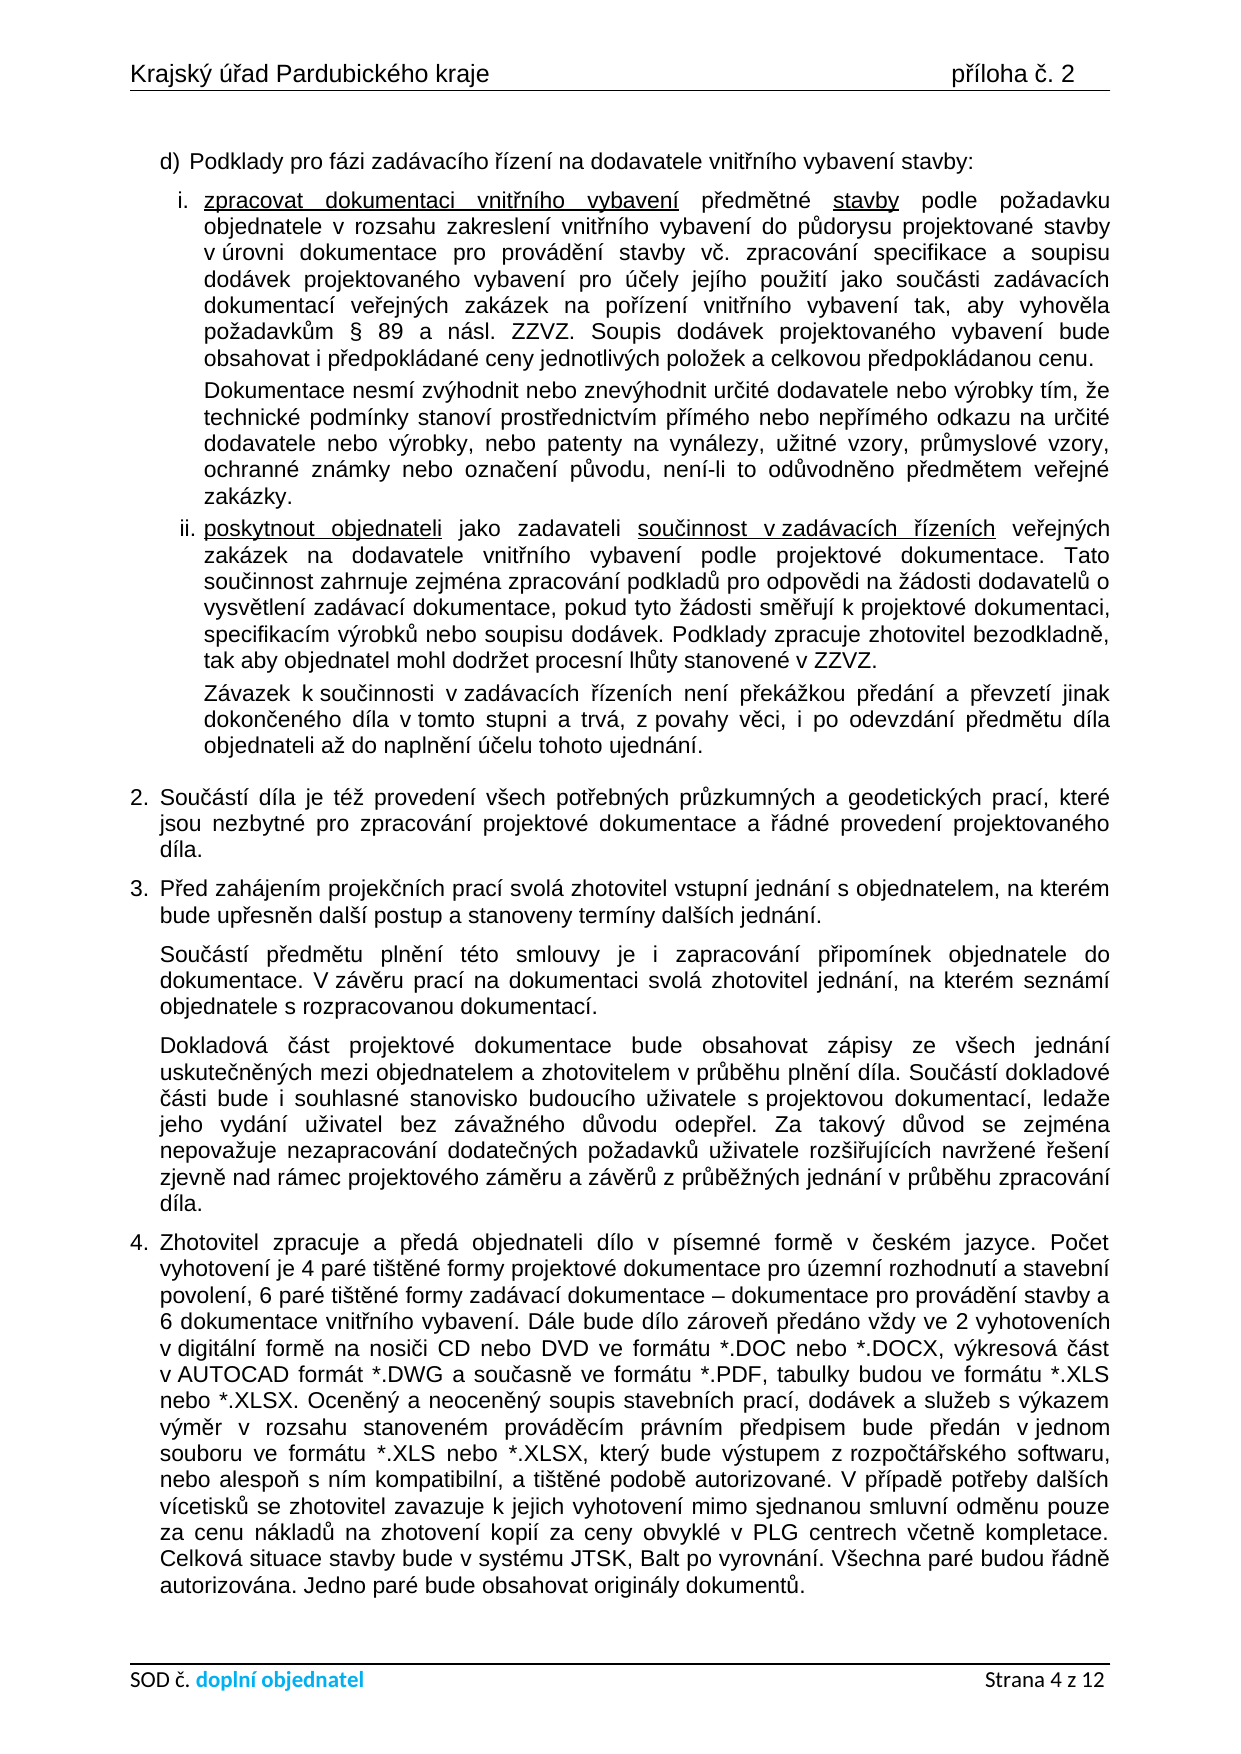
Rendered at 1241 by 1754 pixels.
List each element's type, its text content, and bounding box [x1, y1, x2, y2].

text Dokladová část projektové dokumentace bude obsahovat zápisy ze všech jednání uskutečněných mezi objednatelem a zhotovitelem v průběhu plnění díla. Součástí dokladové části bude i souhlasné stanovisko budoucího uživatele s projektovou dokumentací, ledaže jeho vydání uživatel bez závažného důvodu odepřel. Za takový důvod se zejména nepovažuje nezapracování dodatečných požadavků uživatele rozšiřujících navržené řešení zjevně nad rámec projektového záměru a závěrů z průběžných jednání v průběhu zpracování díla. [159, 1032, 1110, 1217]
text Závazek k součinnosti v zadávacích řízeních není překážkou předání a převzetí jinak dokončeného díla v tomto stupni a trvá, z povahy věci, i po odevzdání předmětu díla objednateli až do naplnění účelu tohoto ujednání. [204, 680, 1110, 759]
list Podklady pro fázi zadávacího řízení na dodavatele vnitřního vybavení stavby: [159, 148, 1110, 174]
list Součástí díla je též provedení všech potřebných průzkumných a geodetických prací, které jsou nezbytné pro zpracování projektové dokumentace a řádné provedení projektovaného díla. [130, 784, 1110, 863]
list Dokumentace nesmí zvýhodnit nebo znevýhodnit určité dodavatele nebo výrobky tím, že technické podmínky stanoví prostřednictvím přímého nebo nepřímého odkazu na určité dodavatele nebo výrobky, nebo patenty na vynálezy, užitné vzory, průmyslové vzory, ochranné známky nebo označení původu, není-li to odůvodněno předmětem veřejné zakázky. [204, 377, 1110, 509]
list Před zahájením projekčních prací svolá zhotovitel vstupní jednání s objednatelem, na kterém bude upřesněn další postup a stanoveny termíny dalších jednání. [130, 875, 1110, 928]
list poskytnout objednateli jako zadavateli součinnost v zadávacích řízeních veřejných zakázek na dodavatele vnitřního vybavení podle projektové dokumentace. Tato součinnost zahrnuje zejména zpracování podkladů pro odpovědi na žádosti dodavatelů o vysvětlení zadávací dokumentace, pokud tyto žádosti směřují k projektové dokumentaci, specifikacím výrobků nebo soupisu dodávek. Podklady zpracuje zhotovitel bezodkladně, tak aby objednatel mohl dodržet procesní lhůty stanovené v ZZVZ. [196, 515, 1110, 673]
list zpracovat dokumentaci vnitřního vybavení předmětné stavby podle požadavku objednatele v rozsahu zakreslení vnitřního vybavení do půdorysu projektované stavby v úrovni dokumentace pro provádění stavby vč. zpracování specifikace a soupisu dodávek projektovaného vybavení pro účely jejího použití jako součásti zadávacích dokumentací veřejných zakázek na pořízení vnitřního vybavení tak, aby vyhověla požadavkům § 89 a násl. ZZVZ. Soupis dodávek projektovaného vybavení bude obsahovat i předpokládané ceny jednotlivých položek a celkovou předpokládanou cenu. [189, 187, 1110, 371]
text Součástí předmětu plnění této smlouvy je i zapracování připomínek objednatele do dokumentace. V závěru prací na dokumentaci svolá zhotovitel jednání, na kterém seznámí objednatele s rozpracovanou dokumentací. [159, 941, 1110, 1019]
list Zhotovitel zpracuje a předá objednateli dílo v písemné formě v českém jazyce. Počet vyhotovení je 4 paré tištěné formy projektové dokumentace pro územní rozhodnutí a stavební povolení, 6 paré tištěné formy zadávací dokumentace – dokumentace pro provádění stavby a 6 dokumentace vnitřního vybavení. Dále bude dílo zároveň předáno vždy ve 2 vyhotoveních v digitální formě na nosiči CD nebo DVD ve formátu *.DOC nebo *.DOCX, výkresová část v AUTOCAD formát *.DWG a současně ve formátu *.PDF, tabulky budou ve formátu *.XLS nebo *.XLSX. Oceněný a neoceněný soupis stavebních prací, dodávek a služeb s výkazem výměr v rozsahu stanoveném prováděcím právním předpisem bude předán v jednom souboru ve formátu *.XLS nebo *.XLSX, který bude výstupem z rozpočtářského softwaru, nebo alespoň s ním kompatibilní, a tištěné podobě autorizované. V případě potřeby dalších vícetisků se zhotovitel zavazuje k jejich vyhotovení mimo sjednanou smluvní odměnu pouze za cenu nákladů na zhotovení kopií za ceny obvyklé v PLG centrech včetně kompletace. Celková situace stavby bude v systému JTSK, Balt po vyrovnání. Všechna paré budou řádně autorizována. Jedno paré bude obsahovat originály dokumentů. [130, 1229, 1110, 1598]
